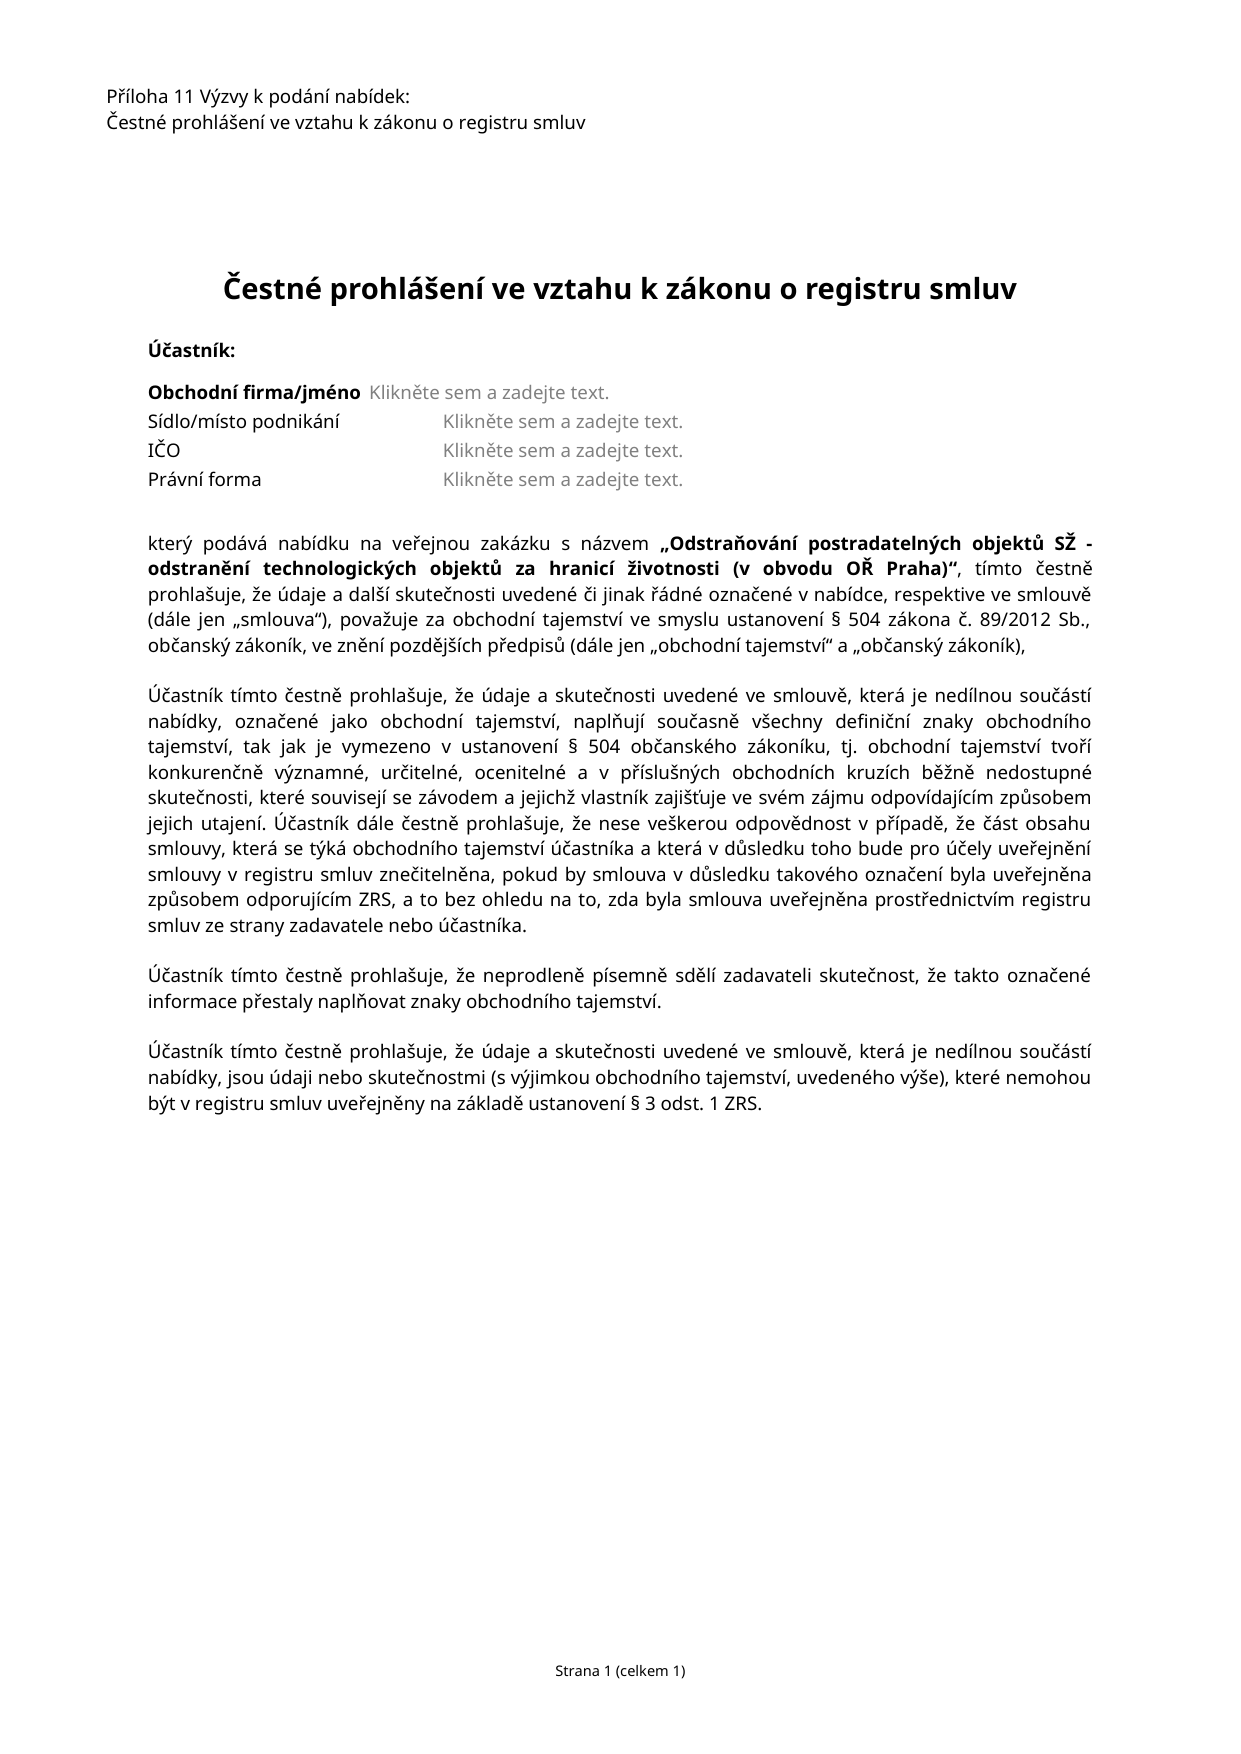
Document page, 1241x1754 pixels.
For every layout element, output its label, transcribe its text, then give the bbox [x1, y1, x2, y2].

text Účastník tímto čestně prohlašuje, že údaje a skutečnosti uvedené ve smlouvě, která je nedílnou součástí nabídky, jsou údaji nebo skutečnostmi (s výjimkou obchodního tajemství, uvedeného výše), které nemohou být v registru smluv uveřejněny na základě ustanovení § 3 odst. 1 ZRS. [148, 1039, 1093, 1115]
text Účastník tímto čestně prohlašuje, že neprodleně písemně sdělí zadavateli skutečnost, že takto označené informace přestaly naplňovat znaky obchodního tajemství. [148, 963, 1093, 1014]
text IČO [148, 434, 1093, 463]
title Čestné prohlášení ve vztahu k zákonu o registru smluv [148, 268, 1093, 308]
text Účastník tímto čestně prohlašuje, že údaje a skutečnosti uvedené ve smlouvě, která je nedílnou součástí nabídky, označené jako obchodní tajemství, naplňují současně všechny definiční znaky obchodního tajemství, tak jak je vymezeno v ustanovení § 504 občanského zákoníku, tj. obchodní tajemství tvoří konkurenčně významné, určitelné, ocenitelné a v příslušných obchodních kruzích běžně nedostupné skutečnosti, které souvisejí se závodem a jejichž vlastník zajišťuje ve svém zájmu odpovídajícím způsobem jejich utajení. Účastník dále čestně prohlašuje, že nese veškerou odpovědnost v případě, že část obsahu smlouvy, která se týká obchodního tajemství účastníka a která v důsledku toho bude pro účely uveřejnění smlouvy v registru smluv znečitelněna, pokud by smlouva v důsledku takového označení byla uveřejněna způsobem odporujícím ZRS, a to bez ohledu na to, zda byla smlouva uveřejněna prostřednictvím registru smluv ze strany zadavatele nebo účastníka. [148, 683, 1093, 938]
text který podává nabídku na veřejnou zakázku s názvem „Odstraňování postradatelných objektů SŽ - odstranění technologických objektů za hranicí životnosti (v obvodu OŘ Praha)“, tímto čestně prohlašuje, že údaje a další skutečnosti uvedené či jinak řádné označené v nabídce, respektive ve smlouvě (dále jen „smlouva“), považuje za obchodní tajemství ve smyslu ustanovení § 504 zákona č. 89/2012 Sb., občanský zákoník, ve znění pozdějších předpisů (dále jen „obchodní tajemství“ a „občanský zákoník), [148, 530, 1093, 658]
text Účastník: [148, 333, 1093, 364]
text Právní forma [148, 463, 1093, 492]
text Obchodní firma/jméno [148, 376, 1093, 405]
text Sídlo/místo podnikání [148, 405, 1093, 434]
